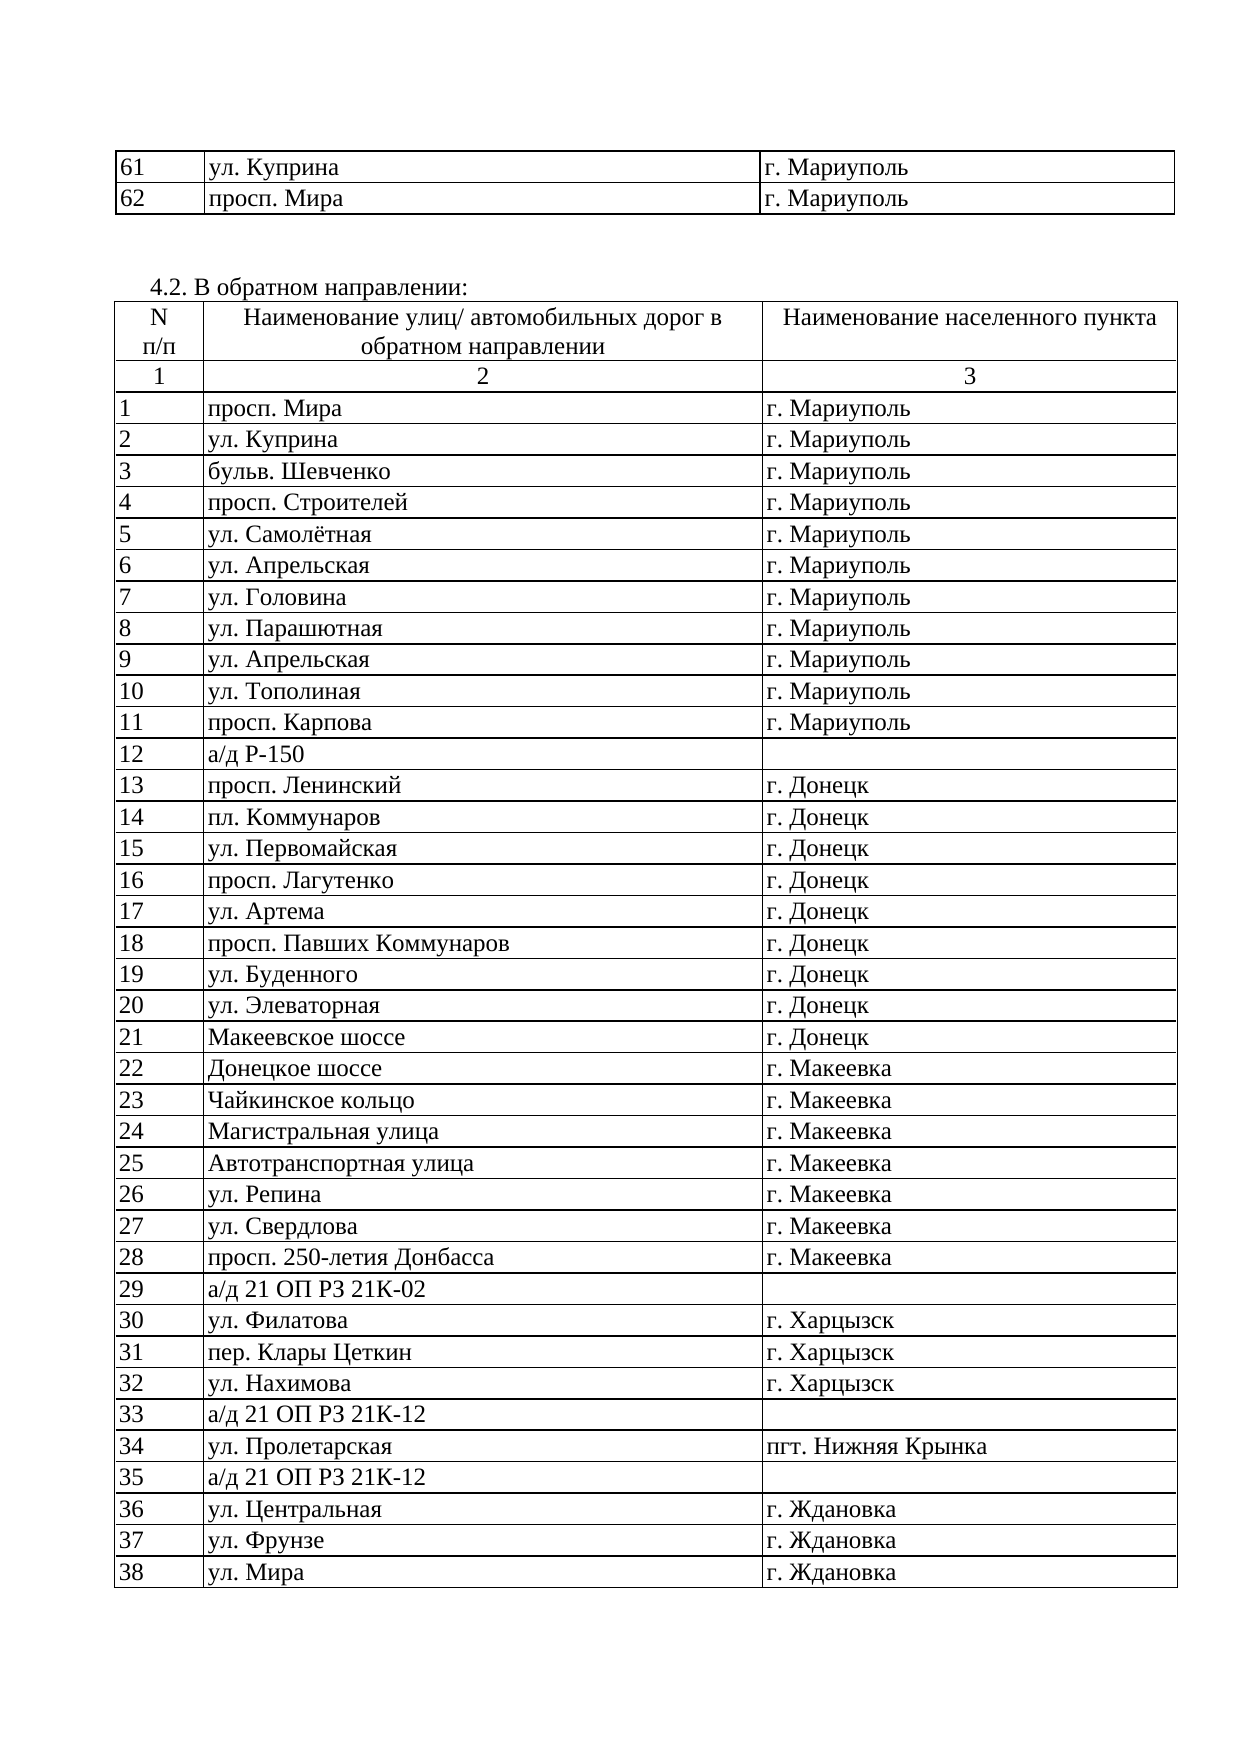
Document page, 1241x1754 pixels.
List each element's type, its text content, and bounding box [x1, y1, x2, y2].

table_cell г. Мариуполь [763, 486, 1177, 517]
text 4.2. В обратном направлении: [150, 272, 1090, 301]
table_cell г. Харцызск [763, 1335, 1177, 1366]
table_cell 24 [115, 1116, 203, 1146]
table_cell г. Донецк [763, 800, 1177, 832]
table_cell 20 [115, 990, 203, 1020]
table_cell г. Харцызск [763, 1304, 1177, 1335]
table_cell 8 [115, 613, 203, 643]
table_cell 34 [115, 1430, 203, 1461]
table_cell 2 [204, 361, 762, 391]
table_cell г. Мариуполь [763, 454, 1177, 486]
table_cell ул. Куприна [204, 424, 762, 454]
table_cell г. Харцызск [763, 1366, 1177, 1398]
table_cell г. Макеевка [763, 1115, 1177, 1146]
table_cell 9 [115, 644, 203, 674]
table_cell 5 [115, 518, 203, 548]
table_header Наименование улиц/ автомобильных дорог в обратном направлении [204, 302, 762, 360]
table_cell 3 [763, 360, 1177, 391]
table_cell ул. Первомайская [204, 833, 762, 863]
table_cell г. Мариуполь [761, 152, 1174, 181]
table_cell 18 [115, 927, 203, 957]
table_cell 25 [115, 1147, 203, 1178]
table_cell ул. Мира [204, 1557, 762, 1587]
table_cell 1 [115, 392, 203, 423]
table_cell г. Ждановка [763, 1555, 1177, 1587]
table_cell г. Мариуполь [763, 423, 1177, 454]
table_cell 29 [115, 1273, 203, 1303]
table_cell г. Макеевка [763, 1083, 1177, 1115]
table_cell [763, 737, 1177, 769]
table_cell г. Ждановка [763, 1524, 1177, 1555]
table_cell 4 [115, 487, 203, 517]
table_cell Магистральная улица [204, 1116, 762, 1146]
table_cell г. Донецк [763, 1020, 1177, 1052]
table_cell 2 [115, 424, 203, 454]
table_cell просп. 250-летия Донбасса [204, 1242, 762, 1272]
table_cell ул. Центральная [204, 1494, 762, 1524]
table_cell ул. Филатова [204, 1305, 762, 1335]
table_cell ул. Самолётная [204, 519, 762, 548]
table_cell ул. Пролетарская [204, 1431, 762, 1461]
table_cell просп. Мира [204, 393, 762, 423]
table_cell пл. Коммунаров [204, 802, 762, 832]
table_cell 1 [115, 361, 203, 391]
table_cell 37 [115, 1525, 203, 1555]
table_cell г. Мариуполь [763, 643, 1177, 674]
table_cell 15 [115, 833, 203, 863]
table_cell [763, 1272, 1177, 1303]
table_cell Автотранспортная улица [204, 1148, 762, 1178]
table_cell пгт. Нижняя Крынка [763, 1429, 1177, 1461]
table_cell г. Ждановка [763, 1492, 1177, 1524]
table_cell г. Макеевка [763, 1178, 1177, 1209]
table_cell г. Мариуполь [761, 183, 1174, 213]
table_cell просп. Мира [205, 183, 759, 213]
table_cell 22 [115, 1053, 203, 1083]
table_cell [763, 1398, 1177, 1429]
table_cell 17 [115, 896, 203, 926]
table_cell г. Донецк [763, 769, 1177, 800]
table_cell г. Мариуполь [763, 611, 1177, 643]
table_cell [763, 1461, 1177, 1492]
table_cell 27 [115, 1210, 203, 1241]
table_cell г. Макеевка [763, 1052, 1177, 1083]
table_cell 10 [115, 675, 203, 706]
table_cell 30 [115, 1305, 203, 1335]
table_cell 61 [117, 152, 204, 181]
table_cell 32 [115, 1368, 203, 1398]
table_cell просп. Ленинский [204, 770, 762, 800]
table_cell г. Макеевка [763, 1146, 1177, 1178]
table_cell Макеевское шоссе [204, 1022, 762, 1052]
table_cell 19 [115, 959, 203, 989]
table_cell а/д 21 ОП РЗ 21К-12 [204, 1462, 762, 1492]
table_cell г. Макеевка [763, 1209, 1177, 1241]
table_cell 7 [115, 581, 203, 611]
table_cell ул. Фрунзе [204, 1525, 762, 1555]
table_cell 28 [115, 1242, 203, 1272]
table_cell г. Донецк [763, 926, 1177, 957]
table_cell Донецкое шоссе [204, 1053, 762, 1083]
table_cell ул. Куприна [205, 152, 759, 181]
table_header Наименование населенного пункта [763, 302, 1177, 360]
table_cell г. Донецк [763, 863, 1177, 894]
table_cell ул. Апрельская [204, 645, 762, 674]
table_cell 26 [115, 1179, 203, 1209]
table_cell Чайкинское кольцо [204, 1085, 762, 1115]
table_cell г. Мариуполь [763, 706, 1177, 737]
table_cell 21 [115, 1021, 203, 1052]
table_cell ул. Репина [204, 1179, 762, 1209]
table_cell 36 [115, 1493, 203, 1524]
table_cell ул. Нахимова [204, 1368, 762, 1398]
table_cell просп. Карпова [204, 707, 762, 737]
table_cell 12 [115, 738, 203, 769]
table_cell г. Мариуполь [763, 517, 1177, 548]
table_cell просп. Павших Коммунаров [204, 928, 762, 957]
table_cell г. Мариуполь [763, 580, 1177, 611]
table_cell 6 [115, 550, 203, 580]
table_cell 31 [115, 1336, 203, 1366]
table_cell г. Донецк [763, 989, 1177, 1020]
table_cell г. Макеевка [763, 1241, 1177, 1272]
table_cell 13 [115, 770, 203, 800]
table_cell а/д 21 ОП РЗ 21К-02 [204, 1274, 762, 1303]
table_cell 38 [115, 1556, 203, 1587]
table_cell ул. Свердлова [204, 1211, 762, 1241]
table_cell г. Мариуполь [763, 549, 1177, 580]
table_cell г. Мариуполь [763, 674, 1177, 706]
table_cell ул. Артема [204, 896, 762, 926]
table_cell ул. Головина [204, 582, 762, 611]
table_cell а/д 21 ОП РЗ 21К-12 [204, 1400, 762, 1429]
table_cell бульв. Шевченко [204, 456, 762, 486]
table_cell просп. Строителей [204, 487, 762, 517]
table_cell ул. Элеваторная [204, 991, 762, 1020]
table_cell 11 [115, 707, 203, 737]
table_cell а/д Р-150 [204, 739, 762, 769]
table_cell г. Донецк [763, 958, 1177, 989]
table_cell 62 [117, 183, 204, 213]
table_header N п/п [115, 302, 203, 360]
table_cell 16 [115, 864, 203, 894]
table_cell г. Мариуполь [763, 391, 1177, 423]
table_cell г. Донецк [763, 895, 1177, 926]
table_cell ул. Тополиная [204, 676, 762, 706]
table_cell 33 [115, 1399, 203, 1429]
table_cell г. Донецк [763, 832, 1177, 863]
table_cell 23 [115, 1084, 203, 1115]
table_cell ул. Апрельская [204, 550, 762, 580]
table_cell ул. Буденного [204, 959, 762, 989]
table_cell просп. Лагутенко [204, 865, 762, 894]
table_cell 35 [115, 1462, 203, 1492]
table_cell ул. Парашютная [204, 613, 762, 643]
table_cell 3 [115, 455, 203, 486]
table_cell пер. Клары Цеткин [204, 1337, 762, 1366]
table_cell 14 [115, 801, 203, 832]
